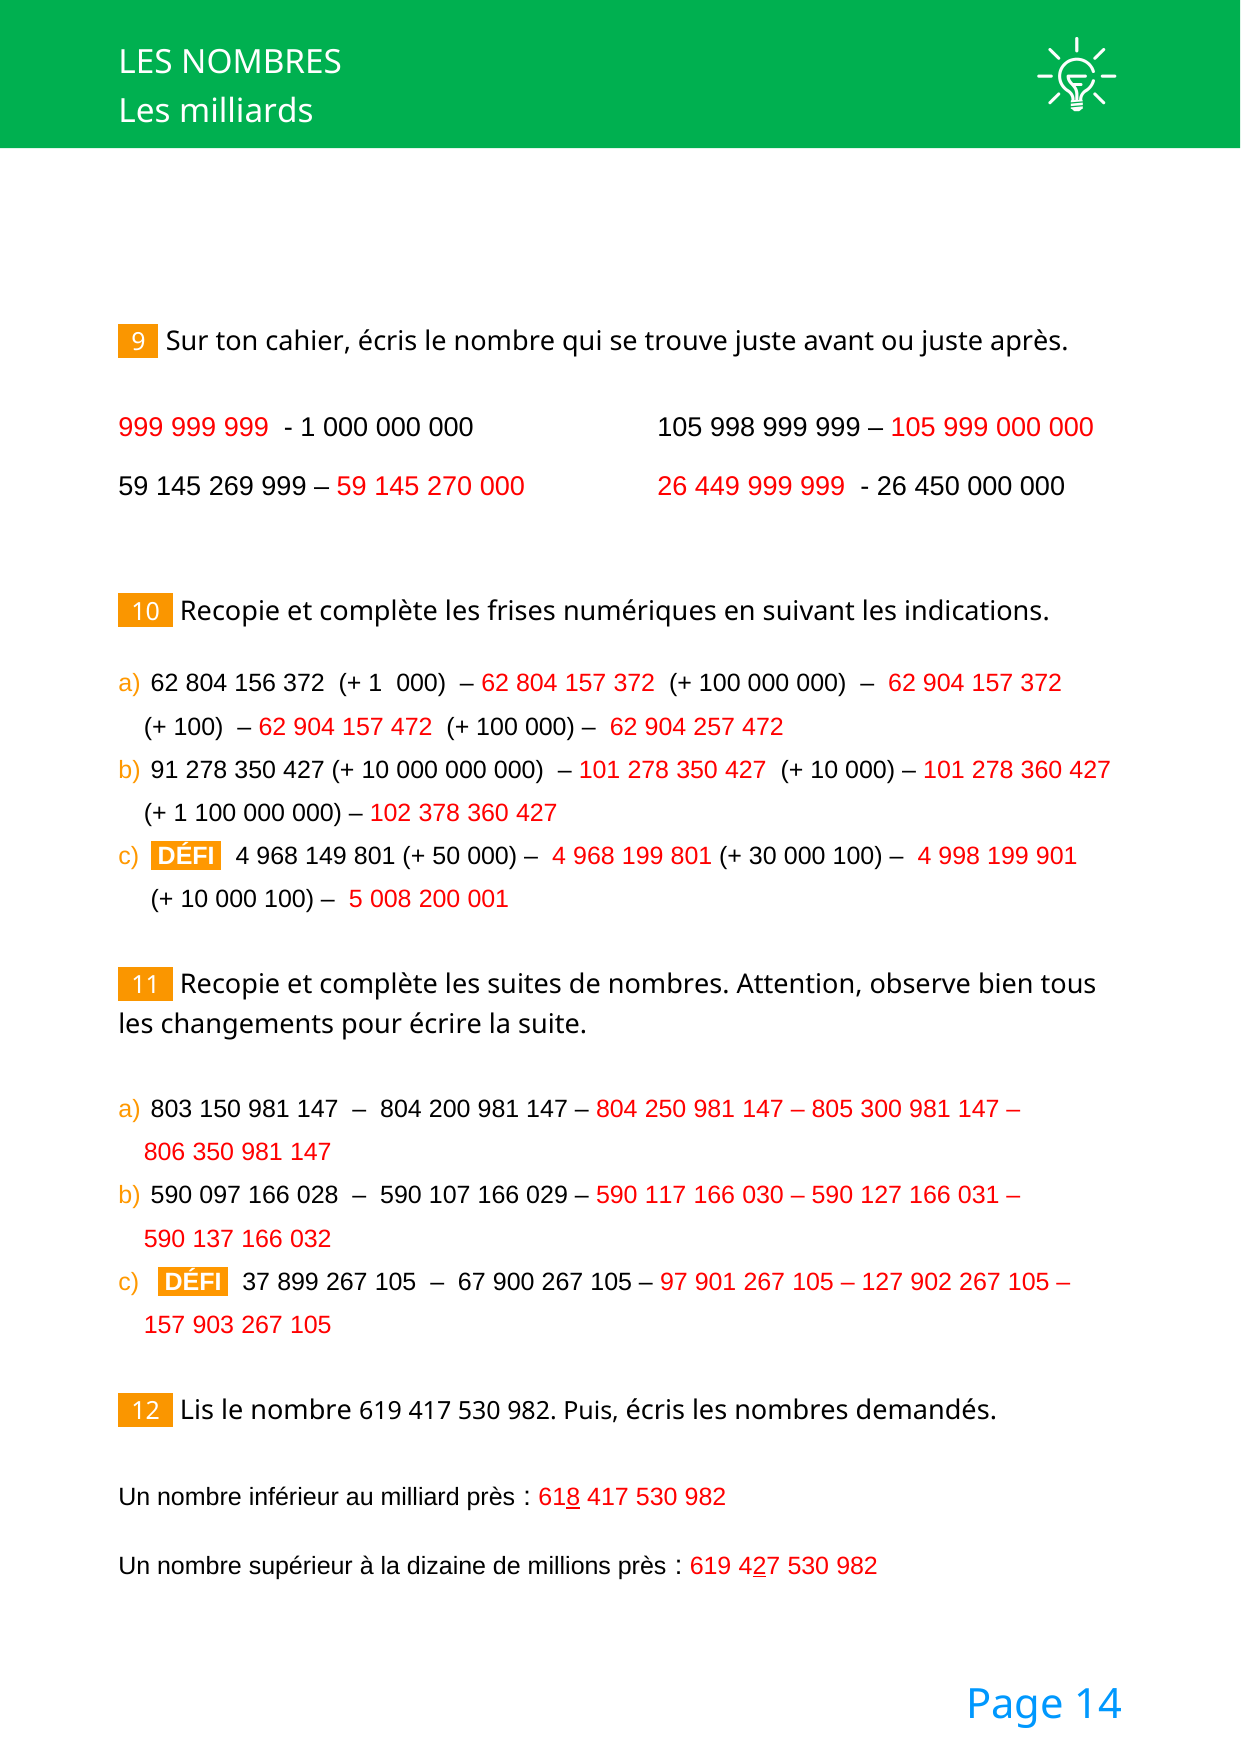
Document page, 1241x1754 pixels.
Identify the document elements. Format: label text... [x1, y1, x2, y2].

text 105 998 999 999 – 105 999 000 000 [657, 411, 1122, 442]
text 12 Lis le nombre 619 417 530 982. Puis, écris les nombres demandés. [118, 1391, 1122, 1427]
list DÉFI 37 899 267 105 – 67 900 267 105 – 97 901 267 105 – 127 902 267 105 – 157 903 267 105 [118, 1267, 1122, 1339]
text 9 Sur ton cahier, écris le nombre qui se trouve juste avant ou juste après. [118, 321, 1122, 358]
picture [1034, 37, 1123, 114]
text 999 999 999 - 1 000 000 000 [118, 411, 583, 442]
text 11 Recopie et complète les suites de nombres. Attention, observe bien tous les changements pour écrire la suite. [118, 965, 1122, 1041]
list 62 804 156 372 (+ 1 000) – 62 804 157 372 (+ 100 000 000) – 62 904 157 372 (+ 100) – 62 904 157 472 (+ 100 000) – 62 904 257 472 [118, 668, 1122, 740]
list 803 150 981 147 – 804 200 981 147 – 804 250 981 147 – 805 300 981 147 – 806 350 981 147 [118, 1094, 1122, 1166]
text 59 145 269 999 – 59 145 270 000 [118, 470, 583, 501]
list DÉFI 4 968 149 801 (+ 50 000) – 4 968 199 801 (+ 30 000 100) – 4 998 199 901 (+ 10 000 100) – 5 008 200 001 [118, 841, 1122, 913]
text 10 Recopie et complète les frises numériques en suivant les indications. [118, 591, 1122, 628]
list 590 097 166 028 – 590 107 166 029 – 590 117 166 030 – 590 127 166 031 – 590 137 166 032 [118, 1181, 1122, 1252]
text 26 449 999 999 - 26 450 000 000 [657, 470, 1122, 501]
text Un nombre supérieur à la dizaine de millions près : 619 427 530 982 [118, 1549, 1122, 1580]
list 91 278 350 427 (+ 10 000 000 000) – 101 278 350 427 (+ 10 000) – 101 278 360 427 (+ 1 100 000 000) – 102 378 360 427 [118, 755, 1122, 827]
text Un nombre inférieur au milliard près : 618 417 530 982 [118, 1480, 1122, 1512]
